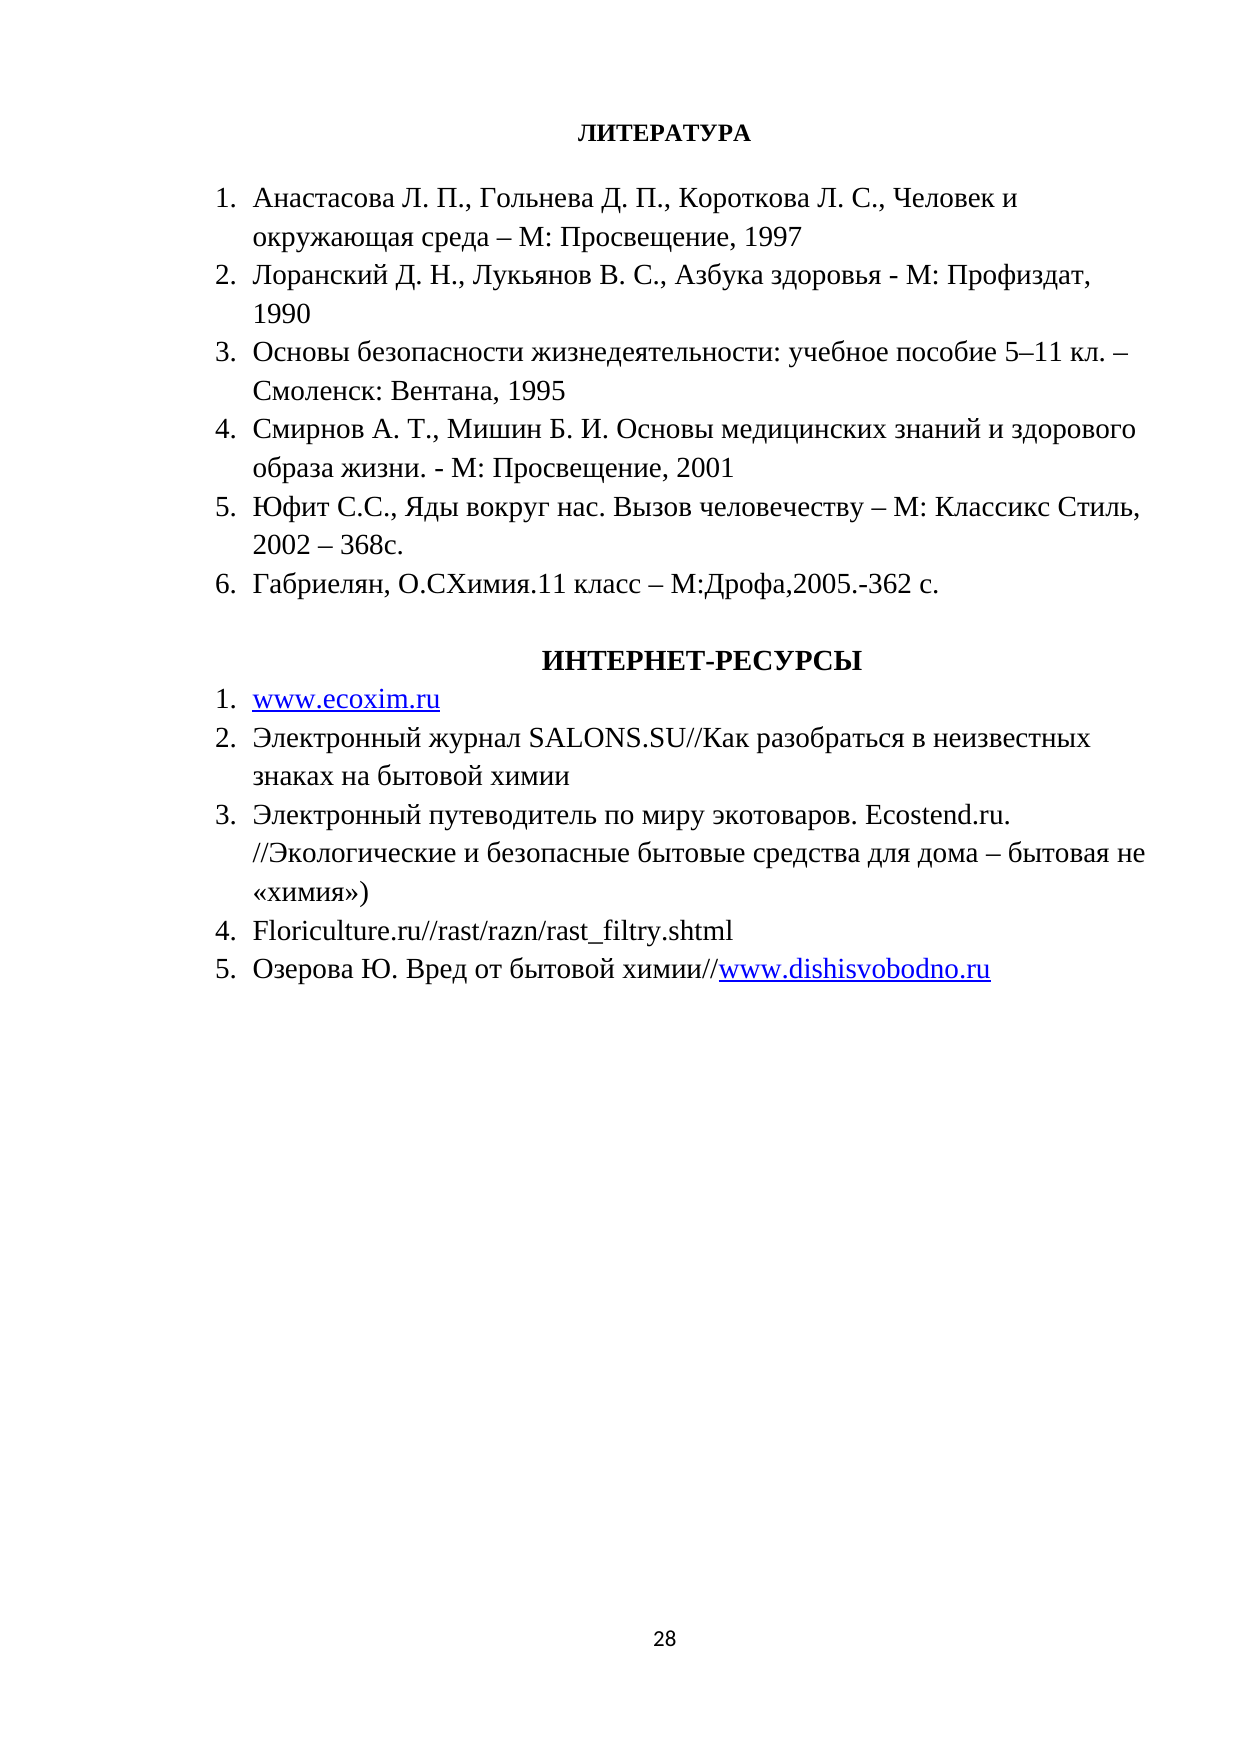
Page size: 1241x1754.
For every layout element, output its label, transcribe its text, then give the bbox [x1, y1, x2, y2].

list www.ecoxim.ru [215, 681, 1152, 715]
list Габриелян, О.СХимия.11 класс – М:Дрофа,2005.-362 с. [215, 566, 1152, 599]
list Юфит С.С., Яды вокруг нас. Вызов человечеству – М: Классикс Стиль, 2002 – 368с. [215, 489, 1152, 561]
list Лоранский Д. Н., Лукьянов В. С., Азбука здоровья - М: Профиздат, 1990 [215, 257, 1152, 329]
list Анастасова Л. П., Гольнева Д. П., Короткова Л. С., Человек и окружающая среда – М: Просвещение, 1997 [215, 180, 1152, 252]
list Электронный журнал SALONS.SU//Как разобраться в неизвестных знаках на бытовой химии [215, 720, 1152, 792]
list Электронный путеводитель по миру экотоваров. Ecostend.ru. //Экологические и безопасные бытовые средства для дома – бытовая не «химия») [215, 797, 1152, 908]
list Смирнов А. Т., Мишин Б. И. Основы медицинских знаний и здорового образа жизни. - М: Просвещение, 2001 [215, 412, 1152, 484]
list Озерова Ю. Вред от бытовой химии//www.dishisvobodno.ru [215, 951, 1152, 985]
list Основы безопасности жизнедеятельности: учебное пособие 5–11 кл. – Смоленск: Вентана, 1995 [215, 334, 1152, 407]
text ЛИТЕРАТУРА [177, 118, 1152, 147]
list ИНТЕРНЕТ-РЕСУРСЫ [252, 643, 1152, 676]
list Floriculture.ru//rast/razn/rast_filtry.shtml [215, 913, 1152, 946]
